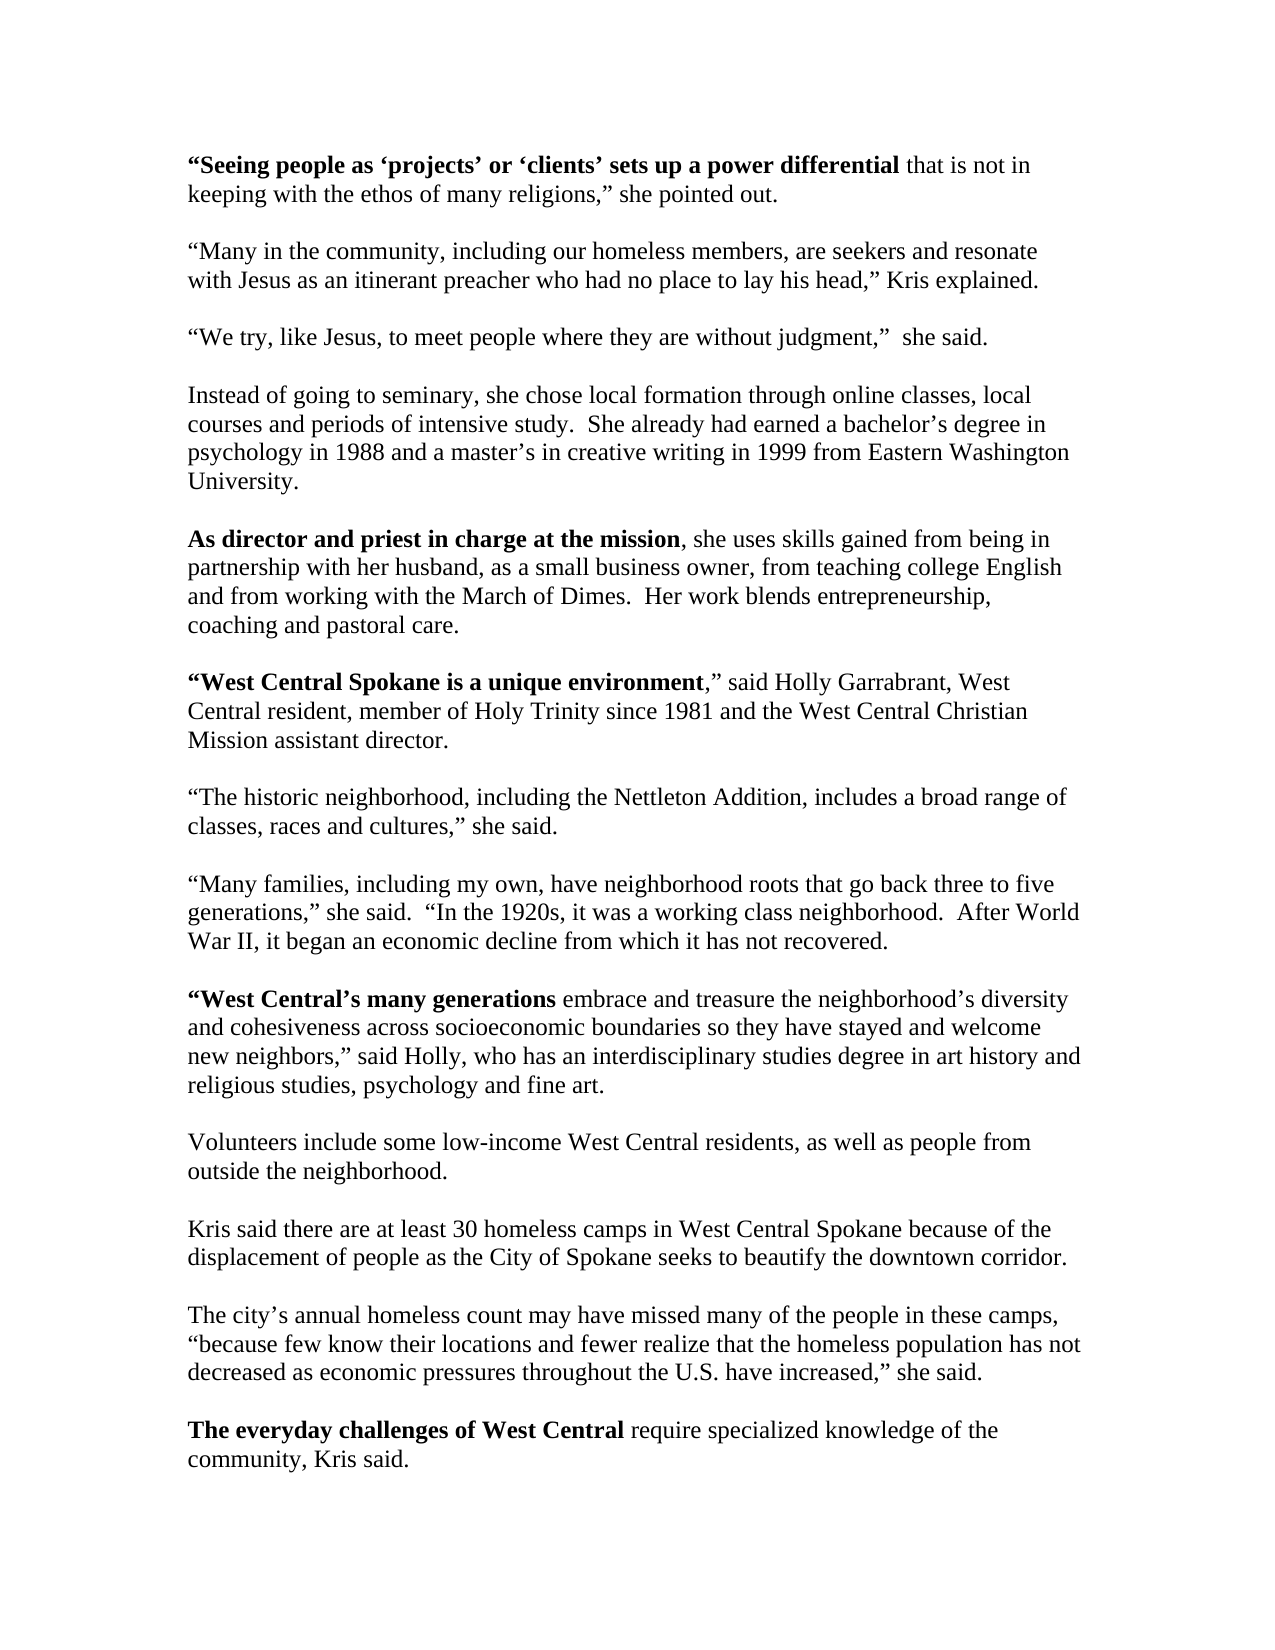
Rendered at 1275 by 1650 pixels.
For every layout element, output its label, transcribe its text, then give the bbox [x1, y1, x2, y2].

text The everyday challenges of West Central require specialized knowledge of the community, Kris said. [187, 1415, 1087, 1472]
text “Many in the community, including our homeless members, are seekers and resonate with Jesus as an itinerant preacher who had no place to lay his head,” Kris explained. [187, 236, 1087, 294]
text The city’s annual homeless count may have missed many of the people in these camps, “because few know their locations and fewer realize that the homeless population has not decreased as economic pressures throughout the U.S. have increased,” she said. [187, 1300, 1087, 1386]
text As director and priest in charge at the mission, she uses skills gained from being in partnership with her husband, as a small business owner, from teaching college English and from working with the March of Dimes. Her work blends entrepreneurship, coaching and pastoral care. [187, 524, 1087, 639]
text Volunteers include some low-income West Central residents, as well as people from outside the neighborhood. [187, 1127, 1087, 1185]
text “We try, like Jesus, to meet people where they are without judgment,” she said. [187, 322, 1087, 351]
text “Seeing people as ‘projects’ or ‘clients’ sets up a power differential that is not in keeping with the ethos of many religions,” she pointed out. [187, 150, 1087, 207]
text “Many families, including my own, have neighborhood roots that go back three to five generations,” she said. “In the 1920s, it was a working class neighborhood. After World War II, it began an economic decline from which it has not recovered. [187, 869, 1087, 955]
text “The historic neighborhood, including the Nettleton Addition, includes a broad range of classes, races and cultures,” she said. [187, 782, 1087, 840]
text “West Central Spokane is a unique environment,” said Holly Garrabrant, West Central resident, member of Holy Trinity since 1981 and the West Central Christian Mission assistant director. [187, 667, 1087, 754]
text “West Central’s many generations embrace and treasure the neighborhood’s diversity and cohesiveness across socioeconomic boundaries so they have stayed and welcome new neighbors,” said Holly, who has an interdisciplinary studies degree in art history and religious studies, psychology and fine art. [187, 984, 1087, 1099]
text Instead of going to seminary, she chose local formation through online classes, local courses and periods of intensive study. She already had earned a bachelor’s degree in psychology in 1988 and a master’s in creative writing in 1999 from Eastern Washington University. [187, 380, 1087, 495]
text Kris said there are at least 30 homeless camps in West Central Spokane because of the displacement of people as the City of Spokane seeks to beautify the downtown corridor. [187, 1214, 1087, 1271]
